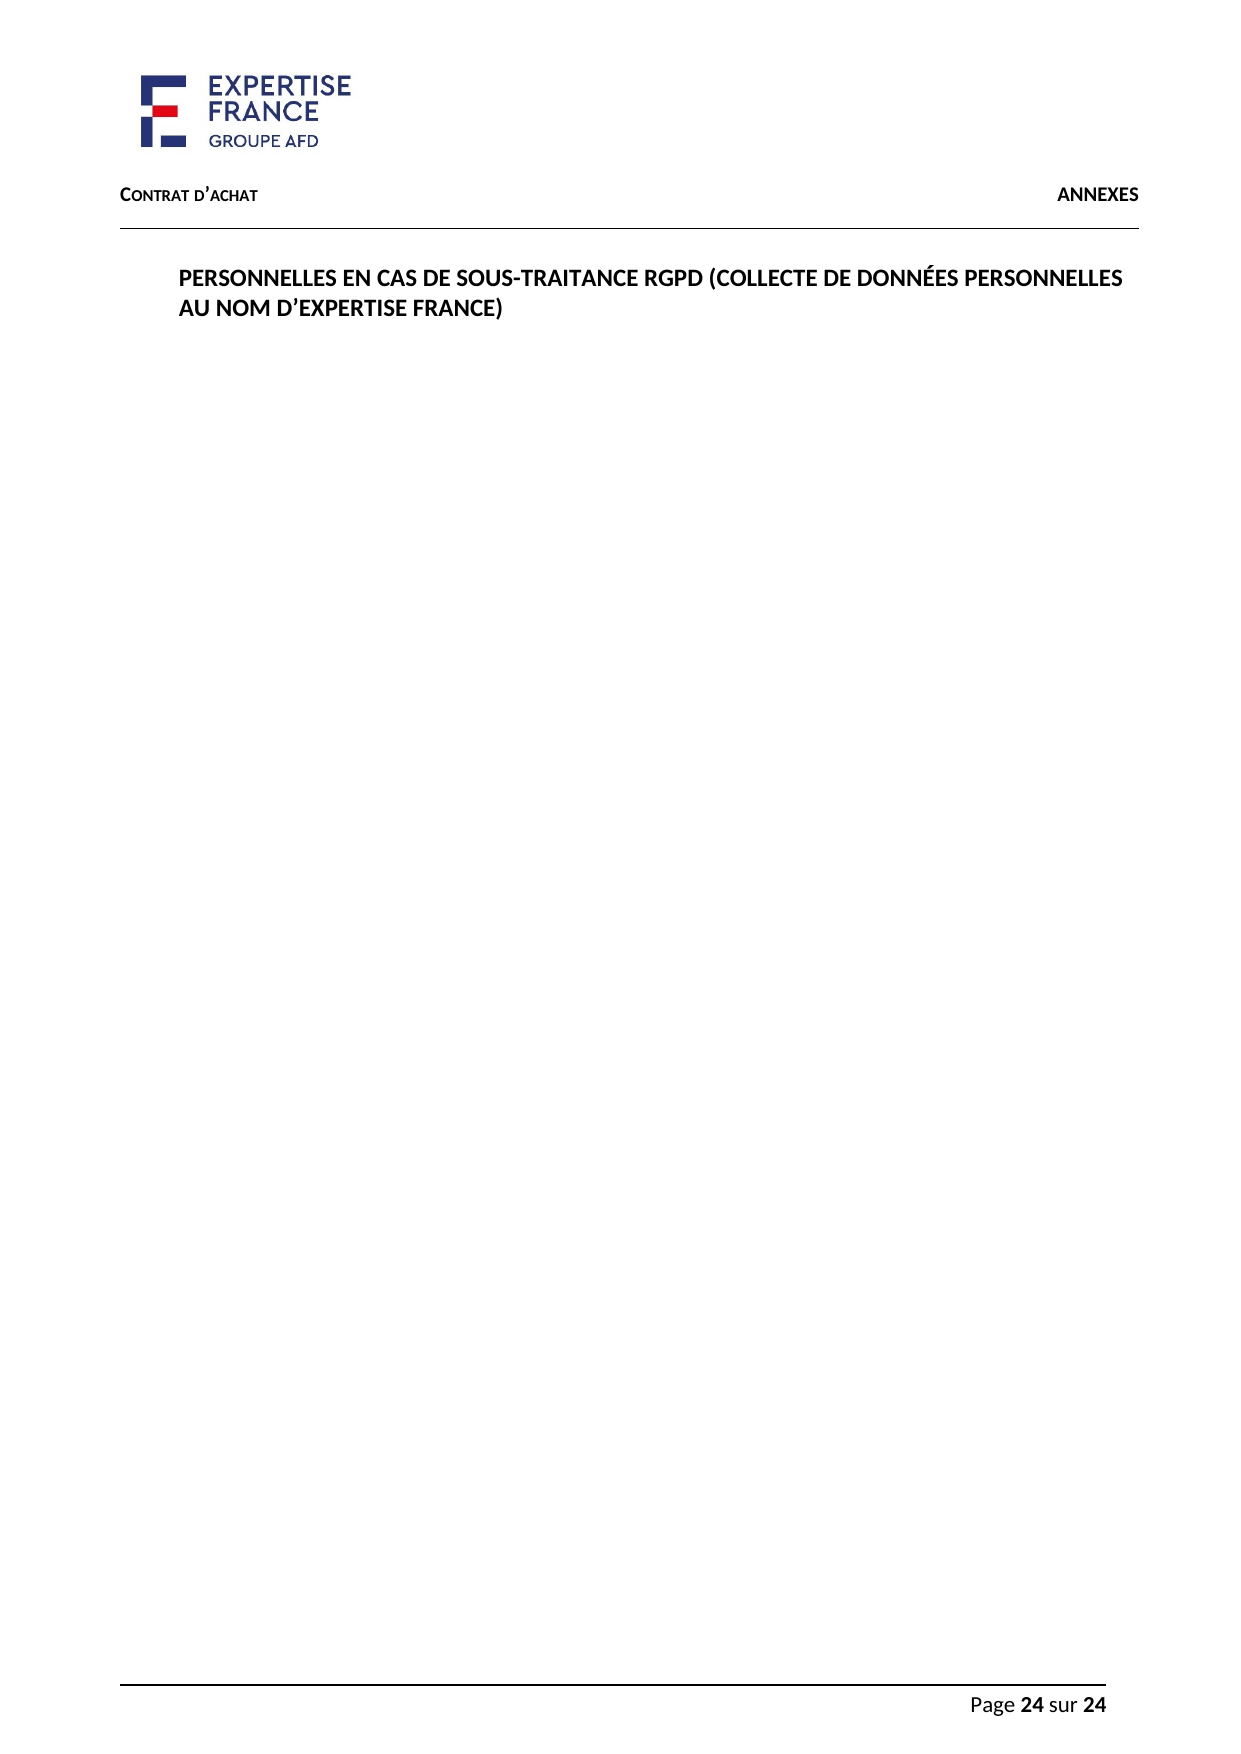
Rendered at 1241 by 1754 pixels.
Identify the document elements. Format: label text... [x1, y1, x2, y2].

picture [120, 45, 375, 176]
